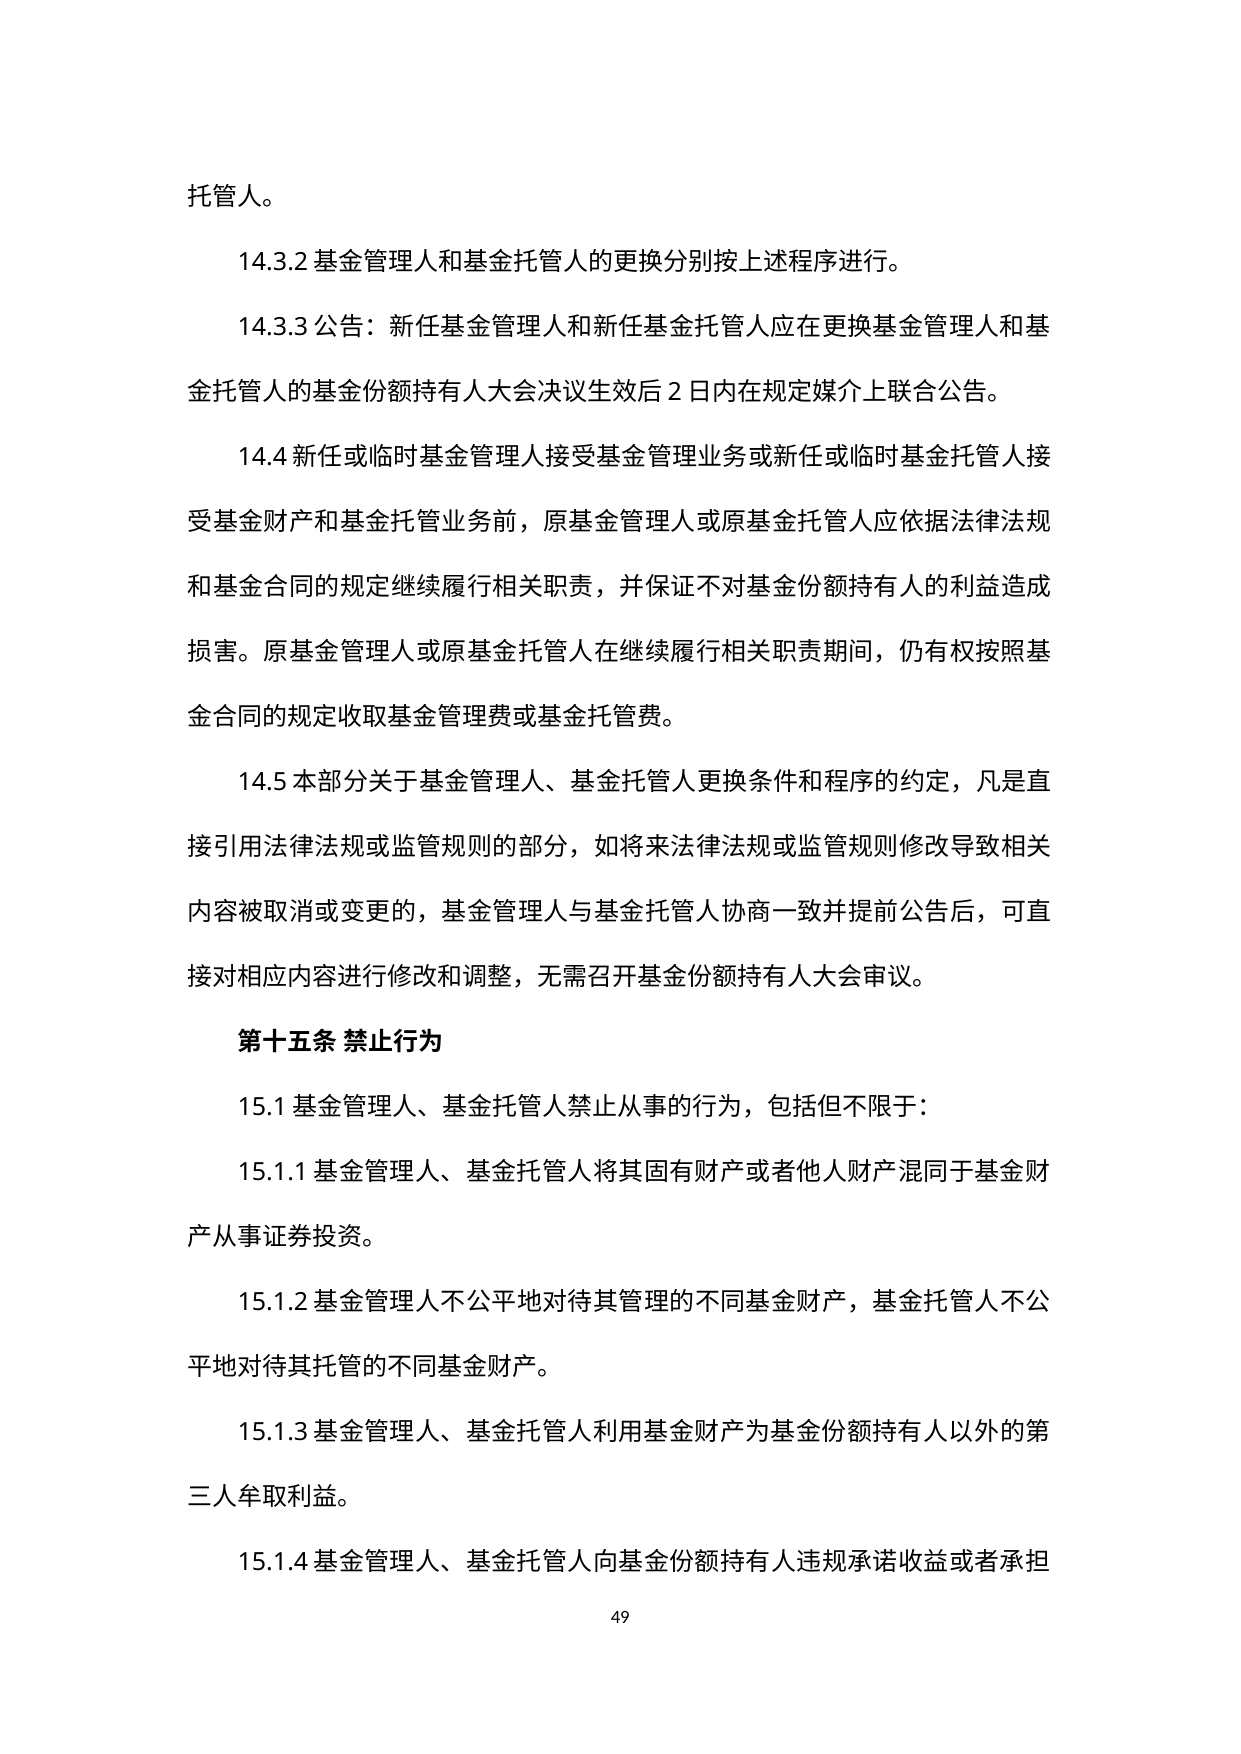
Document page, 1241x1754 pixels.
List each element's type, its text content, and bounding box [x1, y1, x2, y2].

text 14.5本部分关于基金管理人、基金托管人更换条件和程序的约定，凡是直接引用法律法规或监管规则的部分，如将来法律法规或监管规则修改导致相关内容被取消或变更的，基金管理人与基金托管人协商一致并提前公告后，可直接对相应内容进行修改和调整，无需召开基金份额持有人大会审议。 [187, 747, 1053, 1007]
text 15.1.3基金管理人、基金托管人利用基金财产为基金份额持有人以外的第三人牟取利益。 [187, 1397, 1053, 1527]
text 14.4新任或临时基金管理人接受基金管理业务或新任或临时基金托管人接受基金财产和基金托管业务前，原基金管理人或原基金托管人应依据法律法规和基金合同的规定继续履行相关职责，并保证不对基金份额持有人的利益造成损害。原基金管理人或原基金托管人在继续履行相关职责期间，仍有权按照基金合同的规定收取基金管理费或基金托管费。 [187, 422, 1053, 747]
text 14.3.3公告：新任基金管理人和新任基金托管人应在更换基金管理人和基金托管人的基金份额持有人大会决议生效后2日内在规定媒介上联合公告。 [187, 292, 1053, 422]
subtitle 第十五条 禁止行为 [187, 1007, 1053, 1072]
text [187, 162, 1053, 227]
text 15.1基金管理人、基金托管人禁止从事的行为，包括但不限于： [187, 1072, 1053, 1137]
text 14.3.2基金管理人和基金托管人的更换分别按上述程序进行。 [187, 227, 1053, 292]
text 15.1.1基金管理人、基金托管人将其固有财产或者他人财产混同于基金财产从事证券投资。 [187, 1137, 1053, 1267]
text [187, 1527, 1053, 1592]
text 15.1.2基金管理人不公平地对待其管理的不同基金财产，基金托管人不公平地对待其托管的不同基金财产。 [187, 1267, 1053, 1397]
